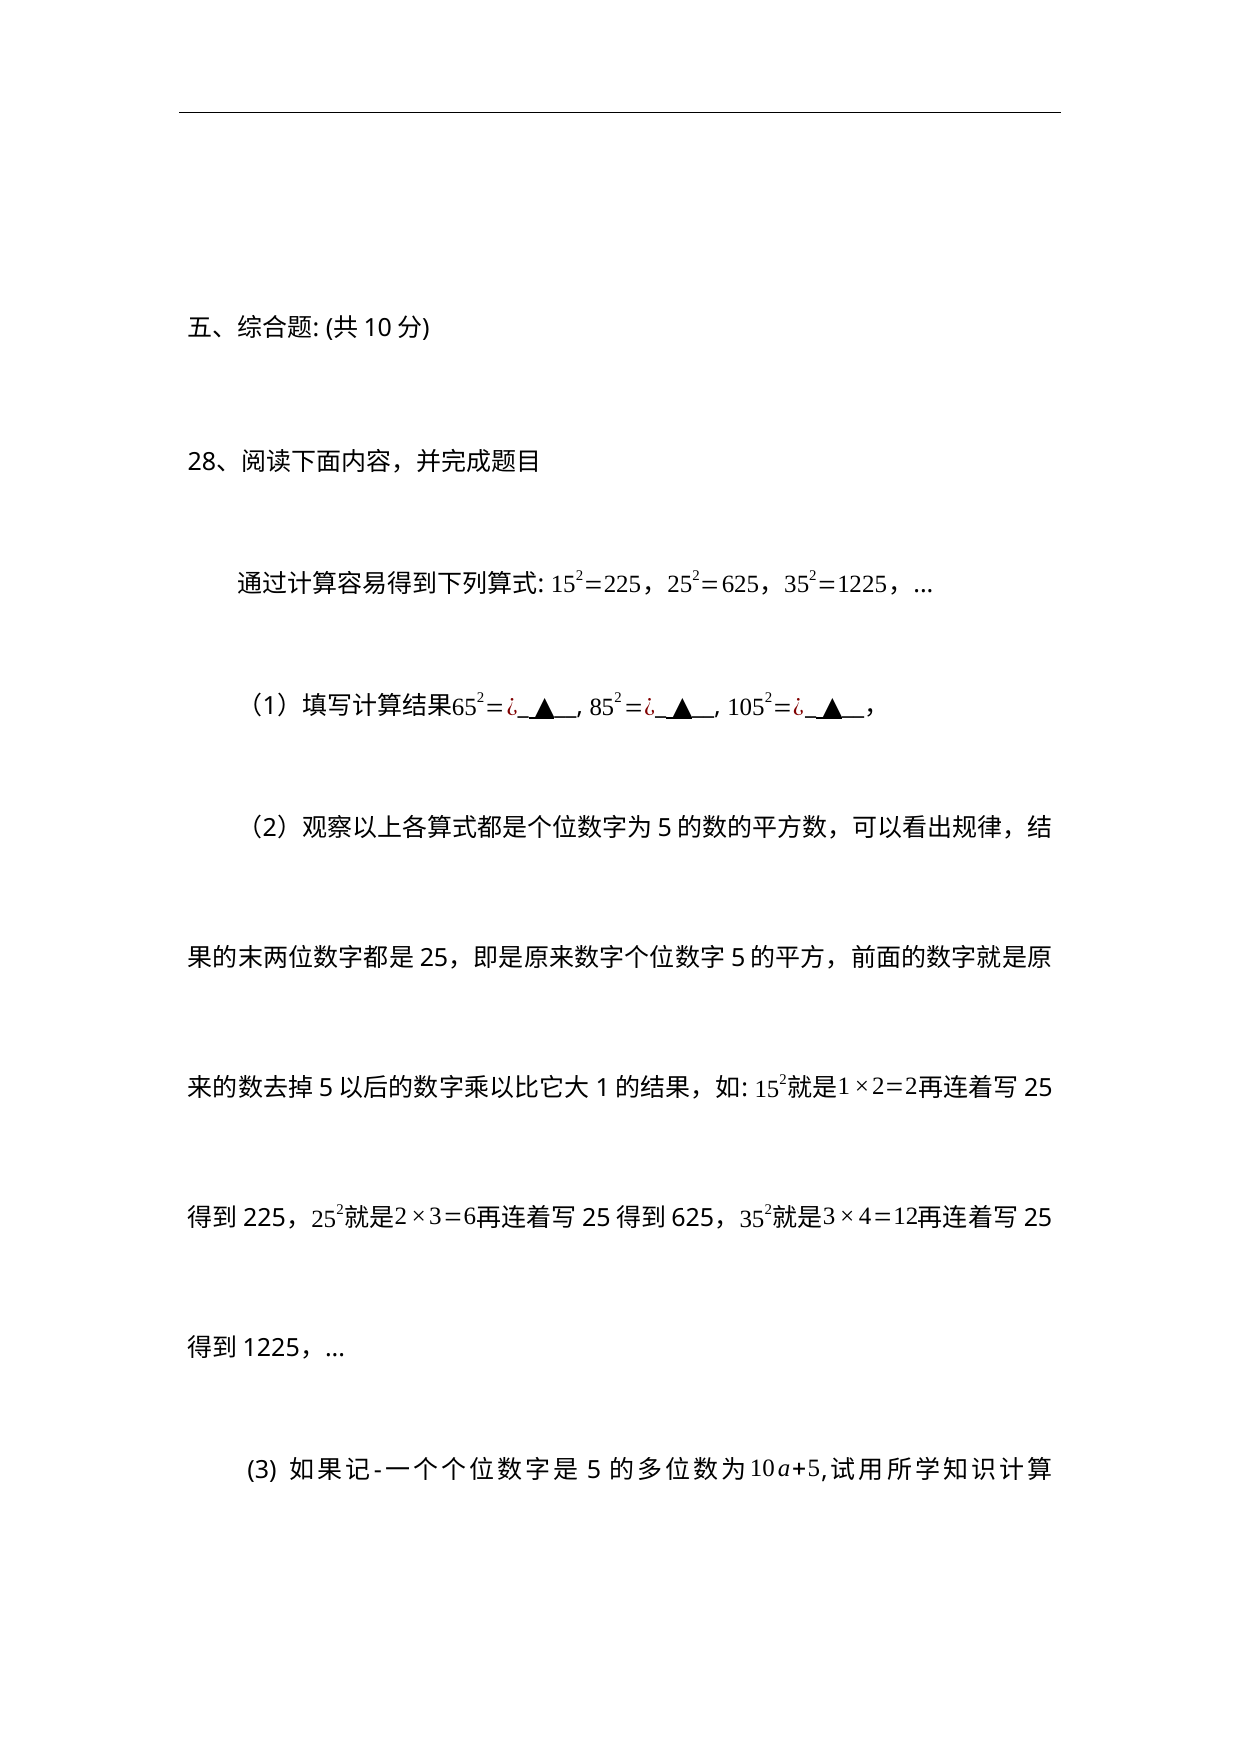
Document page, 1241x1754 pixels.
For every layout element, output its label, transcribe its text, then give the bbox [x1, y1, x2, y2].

text 通过计算容易得到下列算式: ，，，... [187, 549, 1053, 614]
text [187, 1436, 1053, 1501]
text （2）观察以上各算式都是个位数字为5的数的平方数，可以看出规律，结果的末两位数字都是25，即是原来数字个位数字5的平方，前面的数字就是原来的数去掉5以后的数字乘以比它大1的结果，如: 就是再连着写25得到225，就是再连着写25得到625，就是再连着写25得到1225，... [187, 793, 1053, 1378]
text 五、综合题: (共10分) [187, 293, 1053, 358]
text （1）填写计算结果_ ▲__, _ ▲__, _ ▲__， [187, 671, 1053, 736]
text 28、阅读下面内容，并完成题目 [187, 427, 1053, 492]
